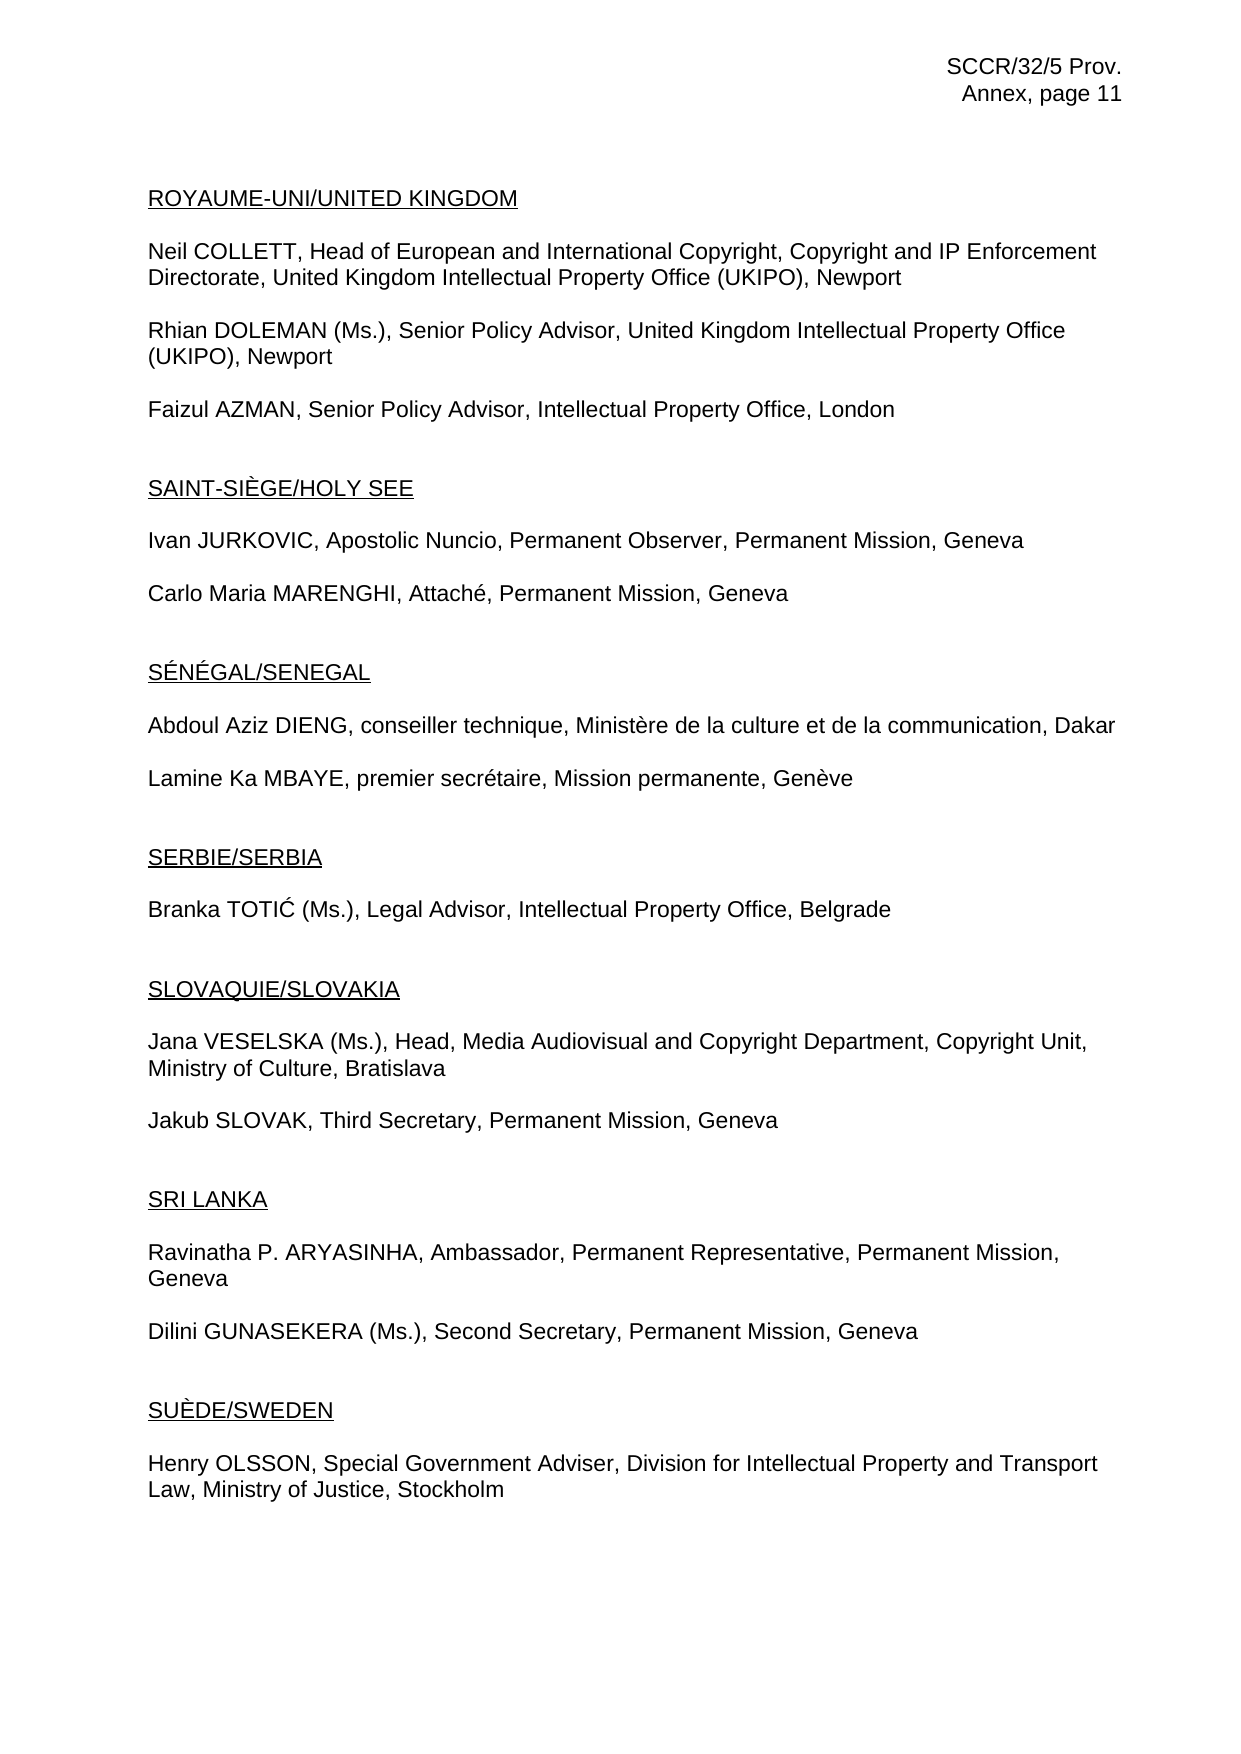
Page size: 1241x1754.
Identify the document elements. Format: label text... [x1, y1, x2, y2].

text Branka TOTIĆ (Ms.), Legal Advisor, Intellectual Property Office, Belgrade [148, 896, 1122, 923]
text Carlo Maria MARENGHI, Attaché, Permanent Mission, Geneva [148, 580, 1122, 607]
text SAINT-SIÈGE/HOLY SEE [148, 475, 1122, 501]
text Dilini GUNASEKERA (Ms.), Second Secretary, Permanent Mission, Geneva [148, 1318, 1122, 1344]
text Jana VESELSKA (Ms.), Head, Media Audiovisual and Copyright Department, Copyright Unit, Ministry of Culture, Bratislava [148, 1028, 1122, 1081]
text Rhian DOLEMAN (Ms.), Senior Policy Advisor, United Kingdom Intellectual Property Office (UKIPO), Newport [148, 317, 1122, 369]
text Lamine Ka MBAYE, premier secrétaire, Mission permanente, Genève [148, 765, 1122, 791]
text Henry OLSSON, Special Government Adviser, Division for Intellectual Property and Transport Law, Ministry of Justice, Stockholm [148, 1450, 1122, 1503]
text SLOVAQUIE/SLOVAKIA [148, 976, 1122, 1002]
text SUÈDE/SWEDEN [148, 1397, 1122, 1423]
text Neil COLLETT, Head of European and International Copyright, Copyright and IP Enforcement Directorate, United Kingdom Intellectual Property Office (UKIPO), Newport [148, 238, 1122, 290]
text ROYAUME-UNI/UNITED KINGDOM [148, 185, 1122, 211]
text Ivan JURKOVIC, Apostolic Nuncio, Permanent Observer, Permanent Mission, Geneva [148, 527, 1122, 554]
text SÉNÉGAL/SENEGAL [148, 659, 1122, 686]
text Faizul AZMAN, Senior Policy Advisor, Intellectual Property Office, London [148, 396, 1122, 422]
text Ravinatha P. ARYASINHA, Ambassador, Permanent Representative, Permanent Mission, Geneva [148, 1239, 1122, 1292]
text Abdoul Aziz DIENG, conseiller technique, Ministère de la culture et de la communication, Dakar [148, 712, 1122, 738]
text Jakub SLOVAK, Third Secretary, Permanent Mission, Geneva [148, 1107, 1122, 1134]
text SRI LANKA [148, 1186, 1122, 1213]
text SERBIE/SERBIA [148, 844, 1122, 870]
